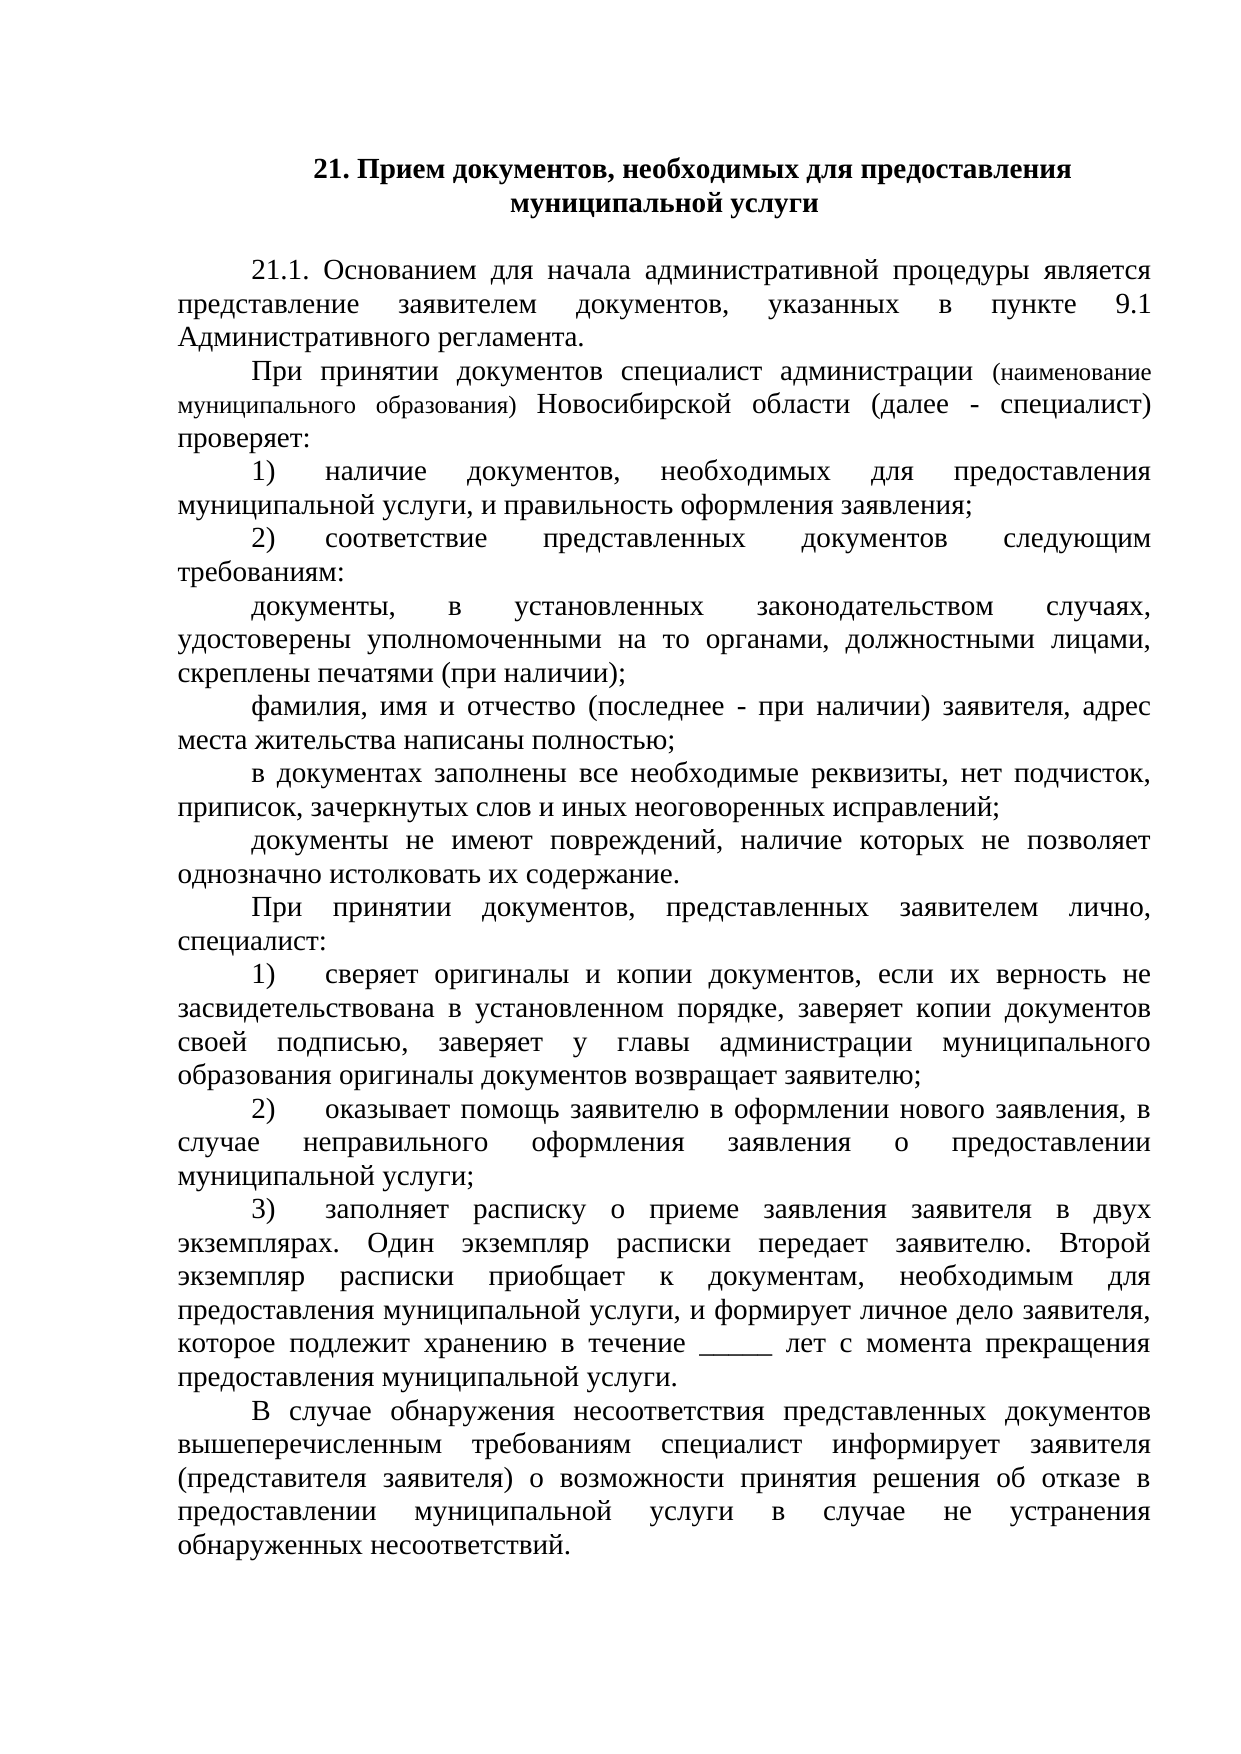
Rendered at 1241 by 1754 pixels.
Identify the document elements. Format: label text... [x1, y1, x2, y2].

text В случае обнаружения несоответствия представленных документов вышеперечисленным требованиям специалист информирует заявителя (представителя заявителя) о возможности принятия решения об отказе в предоставлении муниципальной услуги в случае не устранения обнаруженных несоответствий. [177, 1393, 1152, 1560]
text 21. Прием документов, необходимых для предоставления муниципальной услуги [177, 152, 1152, 219]
text в документах заполнены все необходимые реквизиты, нет подчисток, приписок, зачеркнутых слов и иных неоговоренных исправлений; [177, 755, 1152, 822]
text При принятии документов, представленных заявителем лично, специалист: [177, 889, 1152, 957]
text документы не имеют повреждений, наличие которых не позволяет однозначно истолковать их содержание. [177, 822, 1152, 889]
text документы, в установленных законодательством случаях, удостоверены уполномоченными на то органами, должностными лицами, скреплены печатями (при наличии); [177, 588, 1152, 688]
text При принятии документов специалист администрации (наименование муниципального образования) Новосибирской области (далее - специалист) проверяет: [177, 353, 1152, 453]
text фамилия, имя и отчество (последнее - при наличии) заявителя, адрес места жительства написаны полностью; [177, 688, 1152, 755]
text 2) соответствие представленных документов следующим требованиям: [177, 521, 1152, 588]
text 21.1. Основанием для начала административной процедуры является представление заявителем документов, указанных в пункте 9.1 Административного регламента. [177, 252, 1152, 353]
text 3) заполняет расписку о приеме заявления заявителя в двух экземплярах. Один экземпляр расписки передает заявителю. Второй экземпляр расписки приобщает к документам, необходимым для предоставления муниципальной услуги, и формирует личное дело заявителя, которое подлежит хранению в течение _____ лет с момента прекращения предоставления муниципальной услуги. [177, 1191, 1152, 1393]
text 1) сверяет оригиналы и копии документов, если их верность не засвидетельствована в установленном порядке, заверяет копии документов своей подписью, заверяет у главы администрации муниципального образования оригиналы документов возвращает заявителю; [177, 957, 1152, 1091]
text 1) наличие документов, необходимых для предоставления муниципальной услуги, и правильность оформления заявления; [177, 453, 1152, 521]
text 2) оказывает помощь заявителю в оформлении нового заявления, в случае неправильного оформления заявления о предоставлении муниципальной услуги; [177, 1091, 1152, 1191]
